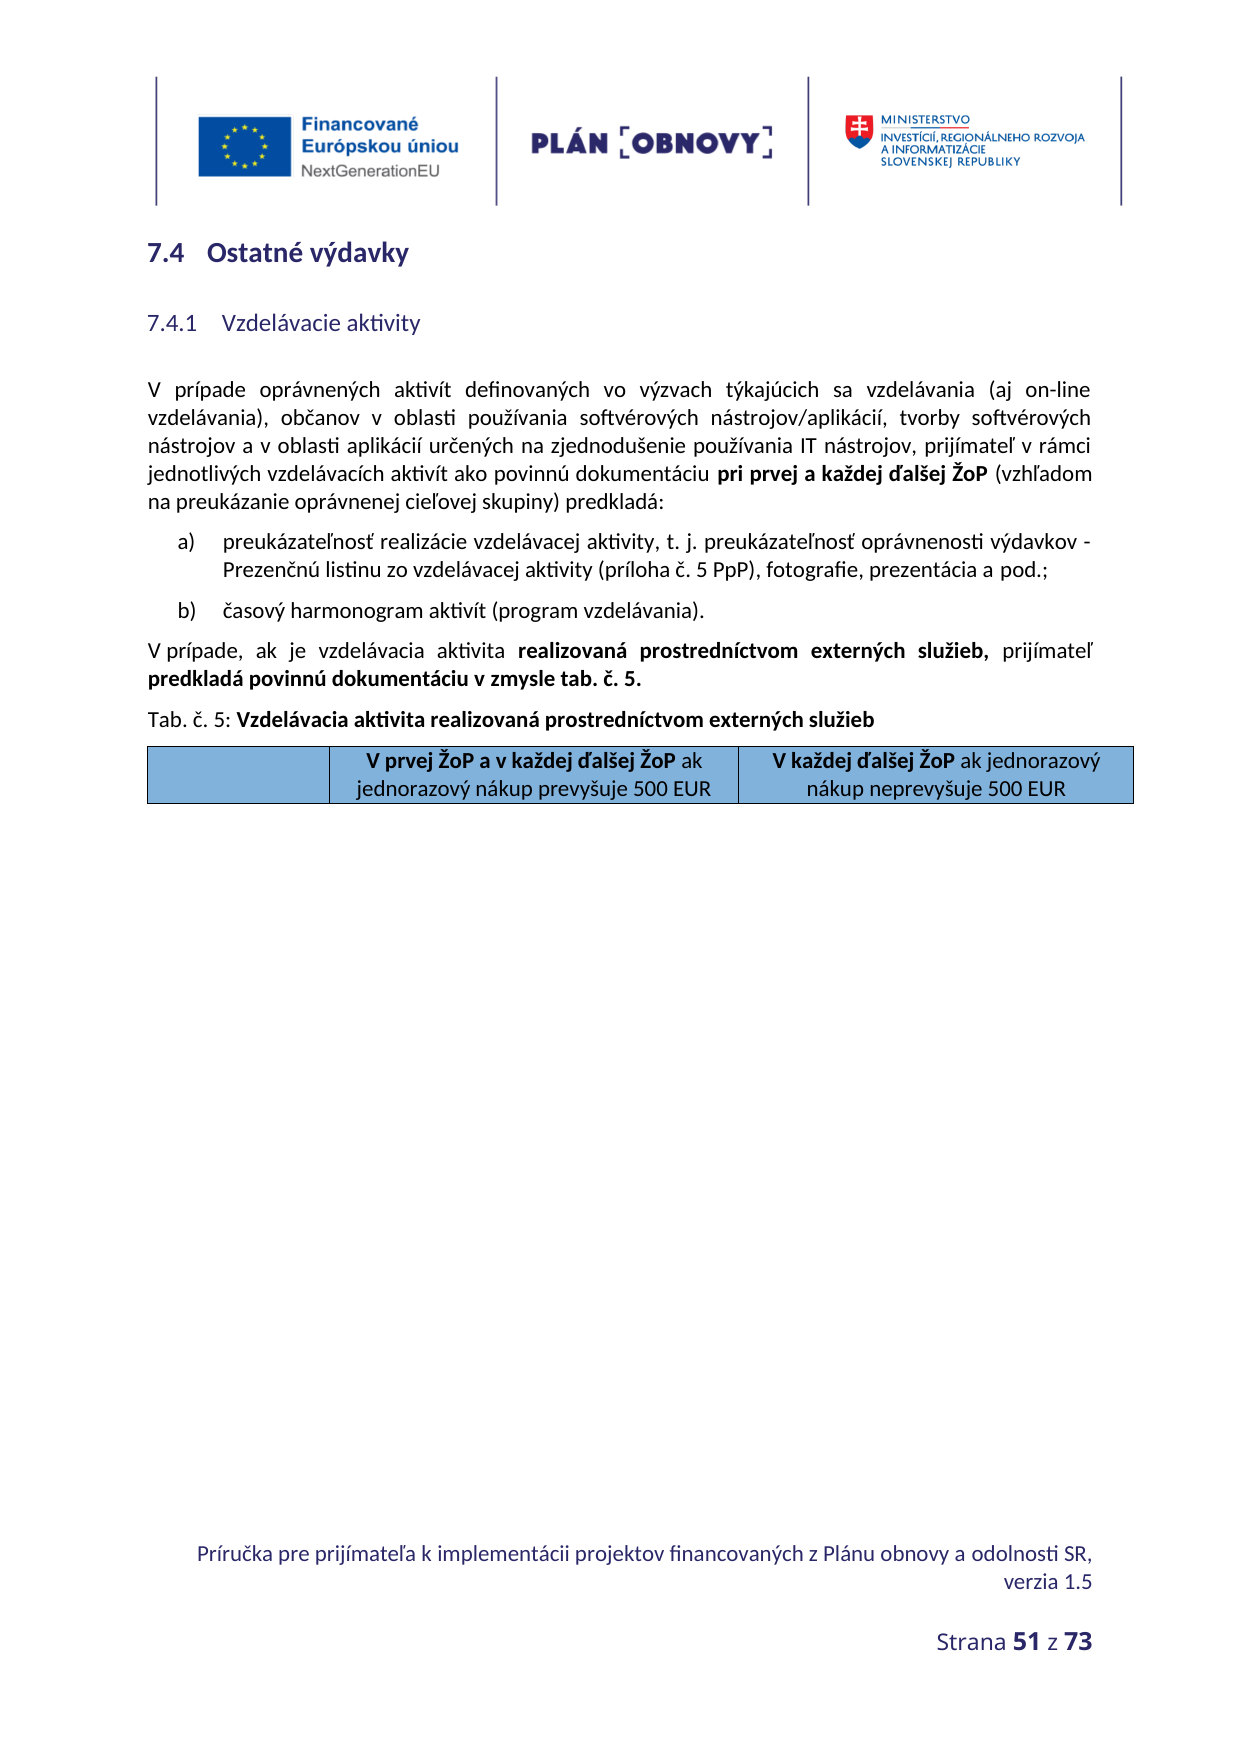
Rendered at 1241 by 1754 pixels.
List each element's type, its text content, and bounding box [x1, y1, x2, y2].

table_header V každej ďalšej ŽoP ak jednorazový nákup neprevyšuje 500 EUR [739, 747, 1133, 803]
text V prípade oprávnených aktivít definovaných vo výzvach týkajúcich sa vzdelávania (aj on-line vzdelávania), občanov v oblasti používania softvérových nástrojov/aplikácií, tvorby softvérových nástrojov a v oblasti aplikácií určených na zjednodušenie používania IT nástrojov, prijímateľ v rámci jednotlivých vzdelávacích aktivít ako povinnú dokumentáciu pri prvej a každej ďalšej ŽoP (vzhľadom na preukázanie oprávnenej cieľovej skupiny) predkladá: [148, 375, 1092, 515]
table_header [148, 747, 329, 803]
subtitle Ostatné výdavky [147, 234, 1092, 269]
picture [147, 73, 1132, 206]
list časový harmonogram aktivít (program vzdelávania). [177, 596, 1092, 624]
list Tab. č. 5: Vzdelávacia aktivita realizovaná prostredníctvom externých služieb [148, 705, 1092, 733]
subtitle Vzdelávacie aktivity [147, 307, 1092, 337]
table_header V prvej ŽoP a v každej ďalšej ŽoP ak jednorazový nákup prevyšuje 500 EUR [330, 747, 738, 803]
list preukázateľnosť realizácie vzdelávacej aktivity, t. j. preukázateľnosť oprávnenosti výdavkov - Prezenčnú listinu zo vzdelávacej aktivity (príloha č. 5 PpP), fotografie, prezentácia a pod.; [177, 527, 1092, 583]
text V prípade, ak je vzdelávacia aktivita realizovaná prostredníctvom externých služieb, prijímateľ predkladá povinnú dokumentáciu v zmysle tab. č. 5. [148, 636, 1092, 692]
